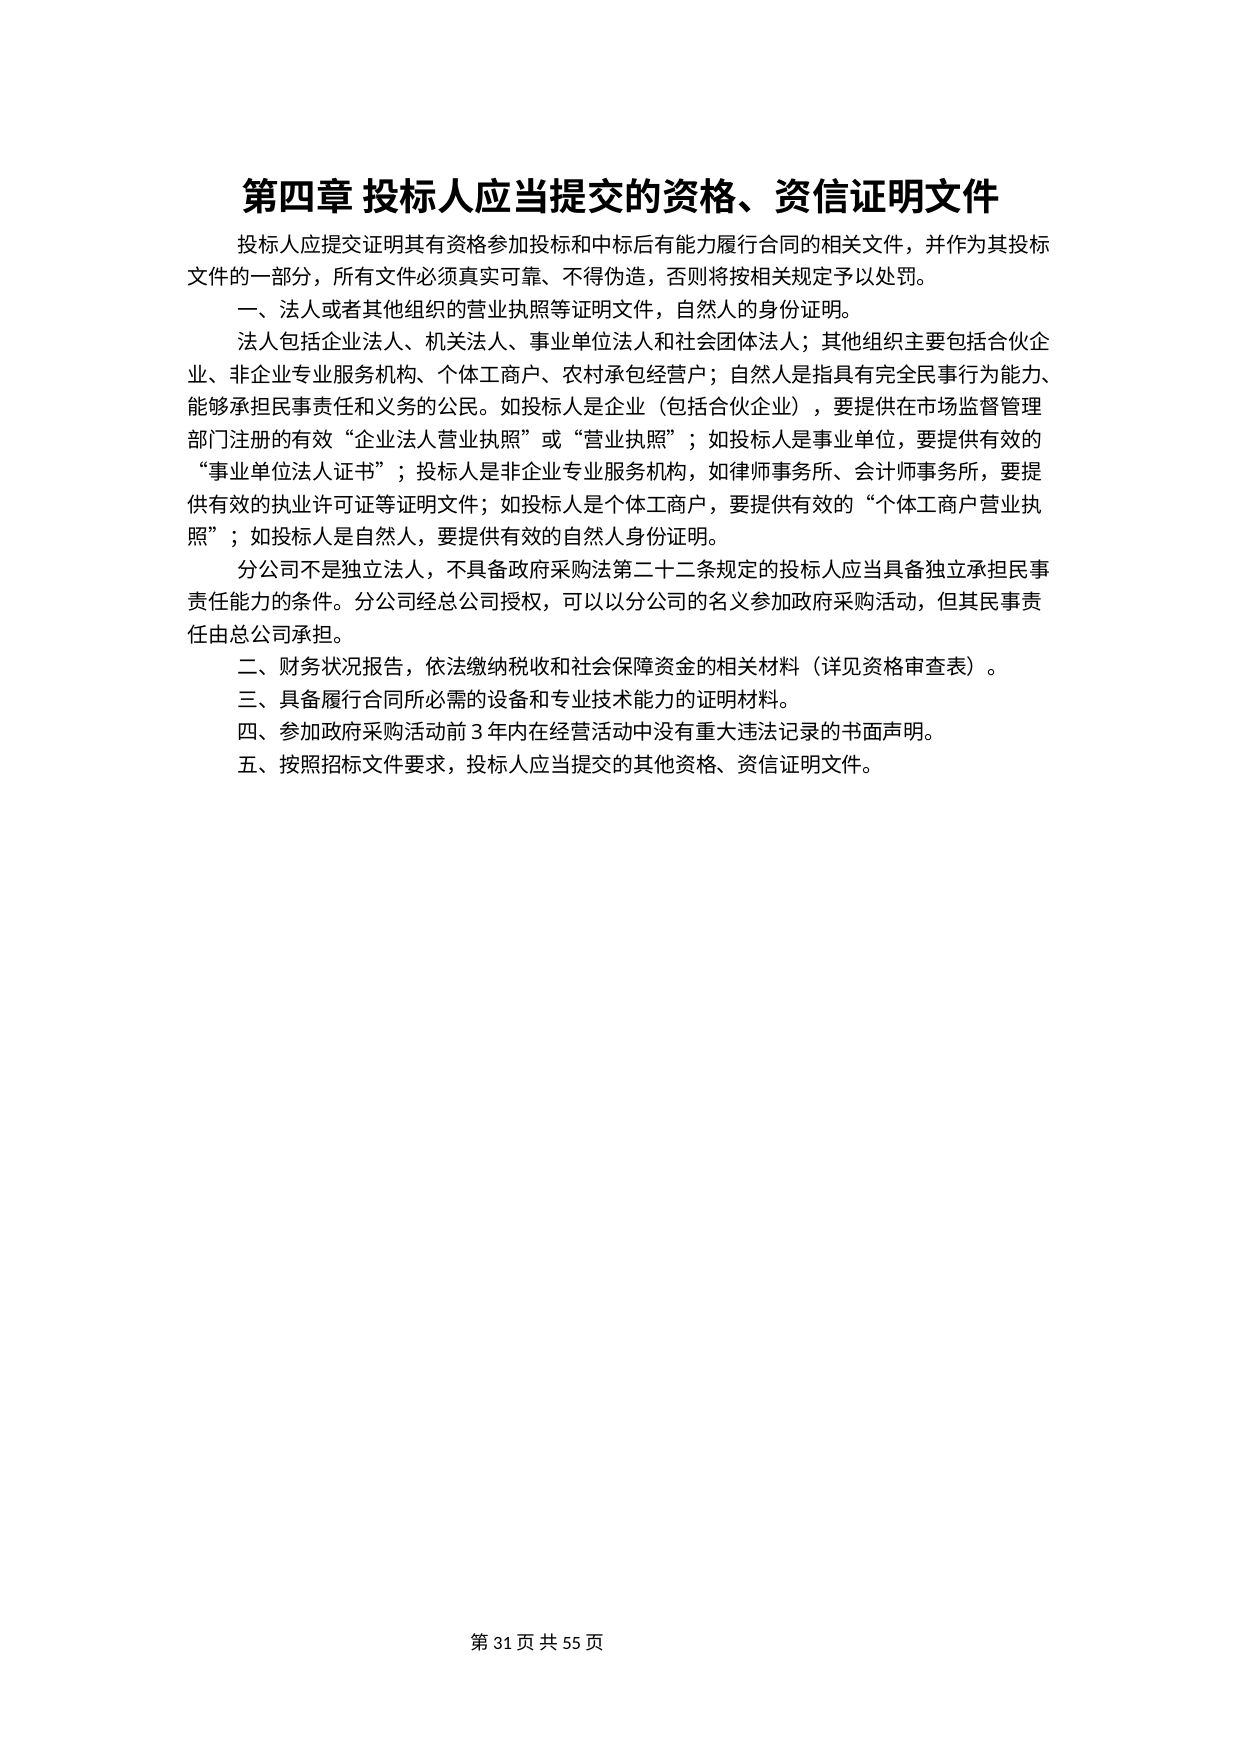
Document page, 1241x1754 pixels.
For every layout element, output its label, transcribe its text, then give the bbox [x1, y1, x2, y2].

text 四、参加政府采购活动前3年内在经营活动中没有重大违法记录的书面声明。 [187, 714, 1053, 747]
text 五、按照招标文件要求，投标人应当提交的其他资格、资信证明文件。 [187, 747, 1053, 779]
text 法人包括企业法人、机关法人、事业单位法人和社会团体法人；其他组织主要包括合伙企业、非企业专业服务机构、个体工商户、农村承包经营户；自然人是指具有完全民事行为能力、能够承担民事责任和义务的公民。如投标人是企业（包括合伙企业），要提供在市场监督管理部门注册的有效“企业法人营业执照”或“营业执照”；如投标人是事业单位，要提供有效的“事业单位法人证书”；投标人是非企业专业服务机构，如律师事务所、会计师事务所，要提供有效的执业许可证等证明文件；如投标人是个体工商户，要提供有效的“个体工商户营业执照”；如投标人是自然人，要提供有效的自然人身份证明。 [187, 324, 1053, 552]
text 一、法人或者其他组织的营业执照等证明文件，自然人的身份证明。 [187, 292, 1053, 324]
text 二、财务状况报告，依法缴纳税收和社会保障资金的相关材料（详见资格审查表）。 [187, 649, 1053, 682]
text 投标人应提交证明其有资格参加投标和中标后有能力履行合同的相关文件，并作为其投标文件的一部分，所有文件必须真实可靠、不得伪造，否则将按相关规定予以处罚。 [187, 227, 1053, 292]
text 三、具备履行合同所必需的设备和专业技术能力的证明材料。 [187, 682, 1053, 714]
text 分公司不是独立法人，不具备政府采购法第二十二条规定的投标人应当具备独立承担民事责任能力的条件。分公司经总公司授权，可以以分公司的名义参加政府采购活动，但其民事责任由总公司承担。 [187, 552, 1053, 649]
text 第四章 投标人应当提交的资格、资信证明文件 [187, 162, 1053, 227]
